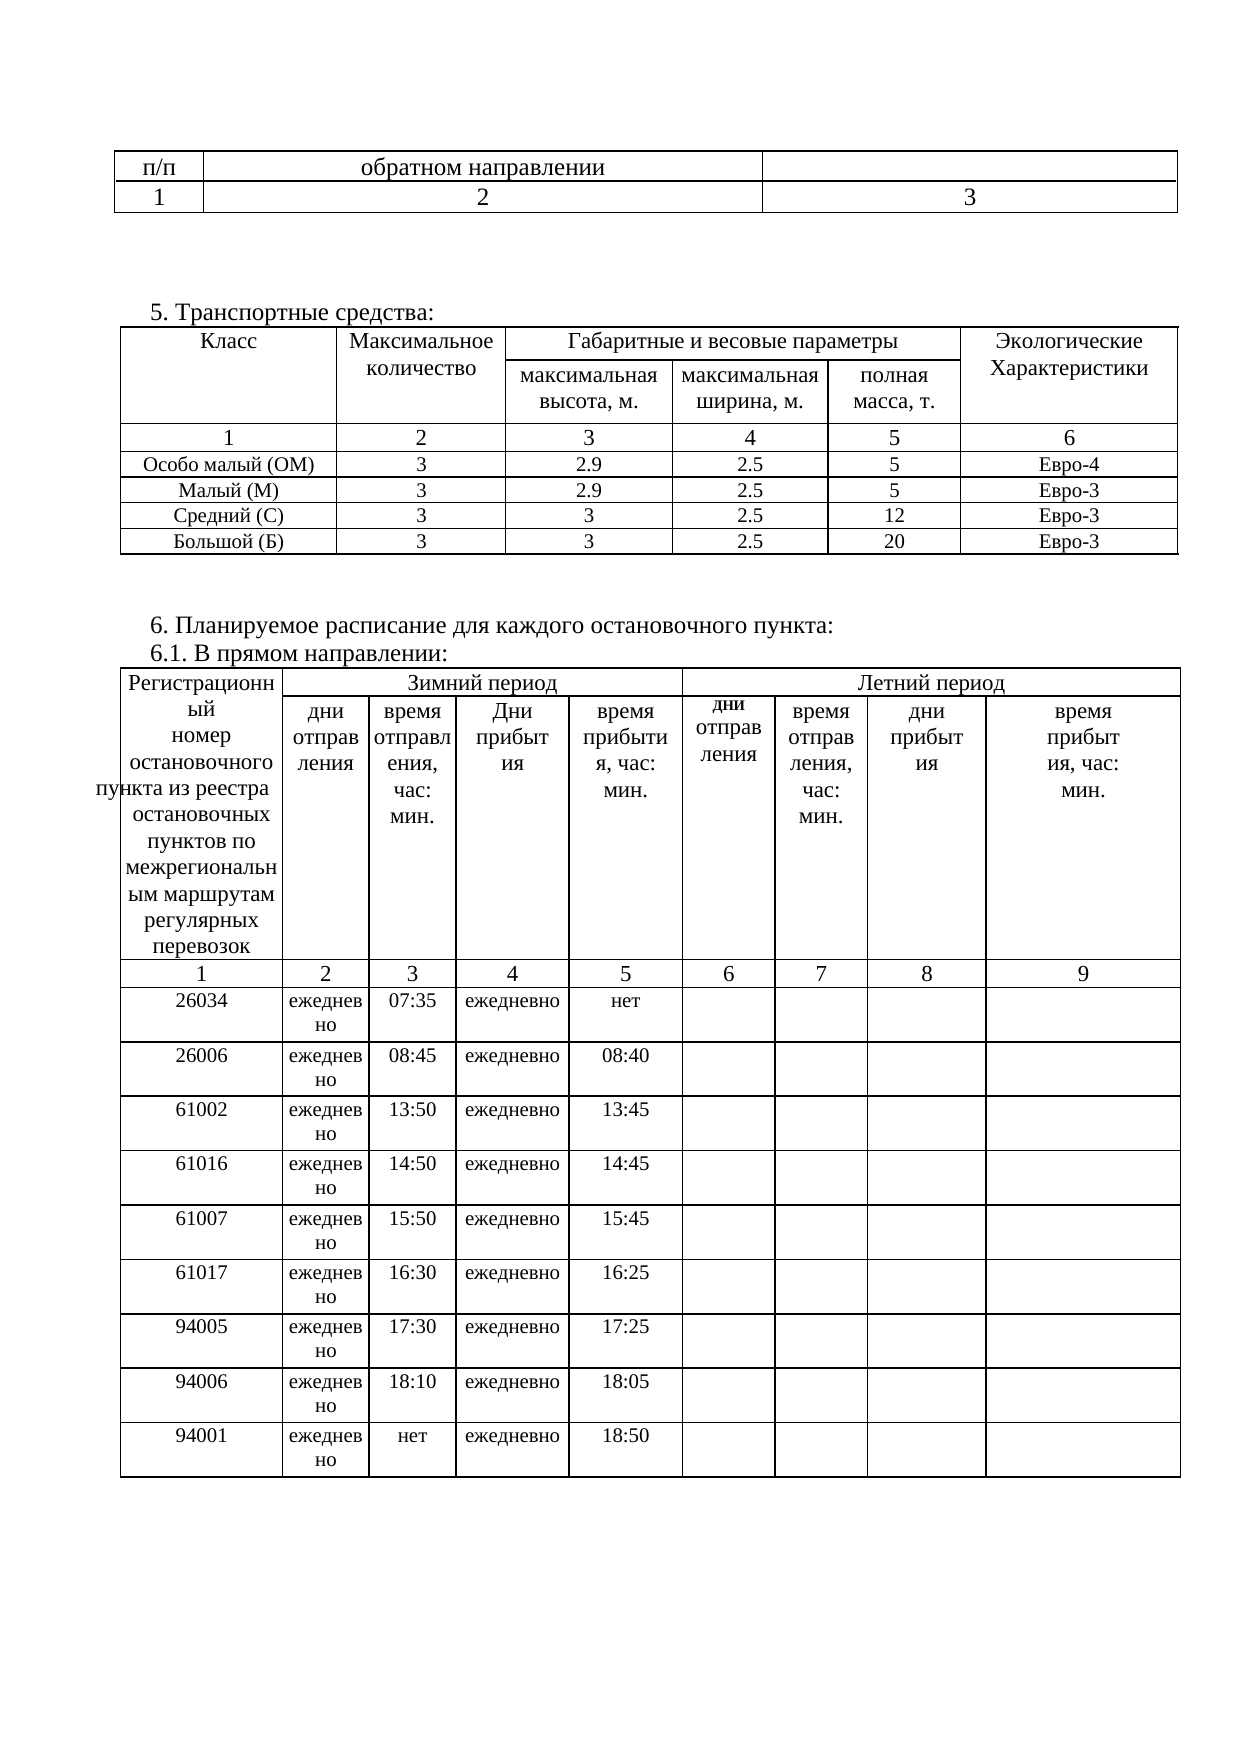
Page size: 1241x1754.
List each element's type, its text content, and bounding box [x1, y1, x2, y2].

table_cell 12 [829, 503, 960, 527]
table_cell 6 [683, 960, 774, 987]
table_cell 5 [570, 960, 682, 987]
table_cell 1 [115, 181, 203, 212]
table_cell 2.5 [673, 503, 827, 527]
table_cell 5 [829, 478, 960, 502]
table_cell полная масса, т. [829, 361, 960, 423]
table_cell 18:05 [570, 1369, 682, 1422]
table_cell Евро-3 [961, 478, 1177, 502]
table_cell [868, 1369, 985, 1422]
table_cell 15:50 [370, 1206, 455, 1258]
table_cell [683, 1097, 774, 1150]
table_cell 3 [337, 478, 505, 502]
table_cell [868, 1315, 985, 1367]
table_cell [776, 1369, 867, 1422]
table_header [204, 152, 762, 180]
table_cell 61002 [121, 1097, 282, 1150]
table_cell время отправл ения, час: мин. [370, 697, 455, 959]
table_cell [683, 988, 774, 1041]
table_cell [776, 1206, 867, 1258]
table_cell 2.5 [673, 529, 827, 553]
table_cell [987, 1423, 1180, 1476]
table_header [763, 152, 1177, 180]
table_cell [987, 1369, 1180, 1422]
table_cell ежедневно [283, 1206, 368, 1258]
table_cell ежедневно [283, 1260, 368, 1313]
table_cell 5 [829, 452, 960, 476]
table_cell Большой (Б) [121, 529, 336, 553]
table_cell ежедневно [457, 988, 568, 1041]
table_cell ежедневно [283, 988, 368, 1041]
table_cell 2 [337, 424, 505, 451]
table_cell ежедневно [457, 1097, 568, 1150]
table_cell максимальная ширина, м. [673, 361, 827, 423]
table_cell ДНИ отправ ления [683, 697, 774, 959]
table_cell 1 [121, 424, 336, 451]
table_cell [987, 1315, 1180, 1367]
table_cell 4 [673, 424, 827, 451]
table_cell [868, 1151, 985, 1204]
table_cell 2.5 [673, 452, 827, 476]
table_cell 3 [506, 503, 672, 527]
table_cell 16:25 [570, 1260, 682, 1313]
table_cell 18:50 [570, 1423, 682, 1476]
table_cell 16:30 [370, 1260, 455, 1313]
table_cell [868, 1206, 985, 1258]
table_header Регистрационный номер остановочного пункта из реестра остановочных пунктов по межрегиональным маршрутам регулярных перевозок [121, 669, 282, 959]
table_cell 13:45 [570, 1097, 682, 1150]
table_cell нет [370, 1423, 455, 1476]
table_cell 3 [763, 180, 1177, 212]
table_cell ежедневно [283, 1097, 368, 1150]
table_cell Дни прибыт ия [457, 697, 568, 959]
table_cell [868, 1043, 985, 1095]
table_cell 17:30 [370, 1315, 455, 1367]
table_cell ежедневно [457, 1151, 568, 1204]
table_cell [776, 988, 867, 1041]
table_cell Евро-4 [961, 452, 1177, 476]
table_cell ежедневно [283, 1151, 368, 1204]
table_cell 26034 [121, 988, 282, 1041]
table_cell 61007 [121, 1206, 282, 1258]
table_cell [868, 1097, 985, 1150]
table_cell [776, 1151, 867, 1204]
table_cell [776, 1043, 867, 1095]
table_cell 3 [337, 503, 505, 527]
table_cell 61017 [121, 1260, 282, 1313]
table_cell [987, 1206, 1180, 1258]
table_cell 3 [337, 529, 505, 553]
table_cell 94001 [121, 1423, 282, 1476]
text 5. Транспортные средства: [150, 297, 1090, 326]
table_cell 7 [776, 960, 867, 987]
table_header Габаритные и весовые параметры [506, 328, 960, 359]
table_cell [868, 1423, 985, 1476]
table_cell [683, 1423, 774, 1476]
table_cell 2.9 [506, 478, 672, 502]
table_cell 13:50 [370, 1097, 455, 1150]
table_cell максимальная высота, м. [506, 361, 672, 423]
table_cell [683, 1206, 774, 1258]
table_cell ежедневно [283, 1315, 368, 1367]
table_cell ежедневно [457, 1369, 568, 1422]
table_cell [683, 1369, 774, 1422]
table_header Зимний период [283, 669, 682, 695]
table_cell ежедневно [457, 1260, 568, 1313]
table_cell 14:45 [570, 1151, 682, 1204]
table_cell [683, 1315, 774, 1367]
table_cell [987, 1097, 1180, 1150]
table_cell 4 [457, 960, 568, 987]
table_cell дни отправ ления [283, 697, 368, 959]
table_cell ежедневно [283, 1423, 368, 1476]
table_cell [987, 1260, 1180, 1313]
table_cell Евро-3 [961, 529, 1177, 553]
table_cell ежедневно [457, 1043, 568, 1095]
table_cell 6 [961, 424, 1177, 451]
table_cell [776, 1315, 867, 1367]
table_cell 3 [370, 960, 455, 987]
table_cell 14:50 [370, 1151, 455, 1204]
table_cell 2 [283, 960, 368, 987]
table_header Класс [121, 328, 336, 423]
table_cell ежедневно [457, 1315, 568, 1367]
table_cell 1 [121, 960, 282, 987]
table_cell 08:45 [370, 1043, 455, 1095]
table_cell время прибыт ия, час: мин. [987, 697, 1180, 959]
table_cell 2 [204, 182, 762, 212]
table_cell ежедневно [283, 1369, 368, 1422]
table_cell ежедневно [457, 1423, 568, 1476]
table_cell [987, 1151, 1180, 1204]
table_header N п/п [115, 152, 203, 180]
table_header Максимальное количество [337, 328, 505, 423]
table_cell Малый (М) [121, 478, 336, 502]
table_cell 08:40 [570, 1043, 682, 1095]
table_cell время прибыти я, час: мин. [570, 697, 682, 959]
table_cell ежедневно [457, 1206, 568, 1258]
table_cell 94006 [121, 1369, 282, 1422]
table_cell 8 [868, 960, 985, 987]
table_cell дни прибыт ия [868, 697, 985, 959]
table_cell ежедневно [283, 1043, 368, 1095]
table_cell 07:35 [370, 988, 455, 1041]
table_cell 2.9 [506, 452, 672, 476]
table_cell [683, 1260, 774, 1313]
table_cell [776, 1423, 867, 1476]
table_cell 3 [506, 529, 672, 553]
table_cell 2.5 [673, 478, 827, 502]
table_cell [683, 1043, 774, 1095]
table_cell 3 [506, 424, 672, 451]
table_cell 94005 [121, 1315, 282, 1367]
table_cell 26006 [121, 1043, 282, 1095]
table_cell 9 [987, 960, 1180, 987]
table_cell нет [570, 988, 682, 1041]
table_cell 3 [337, 452, 505, 476]
table_cell [987, 988, 1180, 1041]
table_cell 20 [829, 529, 960, 553]
table_cell [868, 988, 985, 1041]
table_cell Евро-3 [961, 503, 1177, 527]
table_cell Средний (С) [121, 503, 336, 527]
table_cell [776, 1260, 867, 1313]
table_cell 5 [829, 424, 960, 451]
text 6.1. В прямом направлении: [150, 638, 1090, 667]
text 6. Планируемое расписание для каждого остановочного пункта: [150, 610, 1090, 638]
table_cell 18:10 [370, 1369, 455, 1422]
table_header Летний период [683, 669, 1180, 695]
table_cell [868, 1260, 985, 1313]
table_cell 15:45 [570, 1206, 682, 1258]
table_cell 61016 [121, 1151, 282, 1204]
table_cell 17:25 [570, 1315, 682, 1367]
table_cell Особо малый (ОМ) [121, 452, 336, 476]
table_cell [683, 1151, 774, 1204]
table_cell [776, 1097, 867, 1150]
table_cell время отправ ления, час: мин. [776, 697, 867, 959]
table_header Экологические Характеристики [961, 328, 1177, 423]
table_cell [987, 1043, 1180, 1095]
